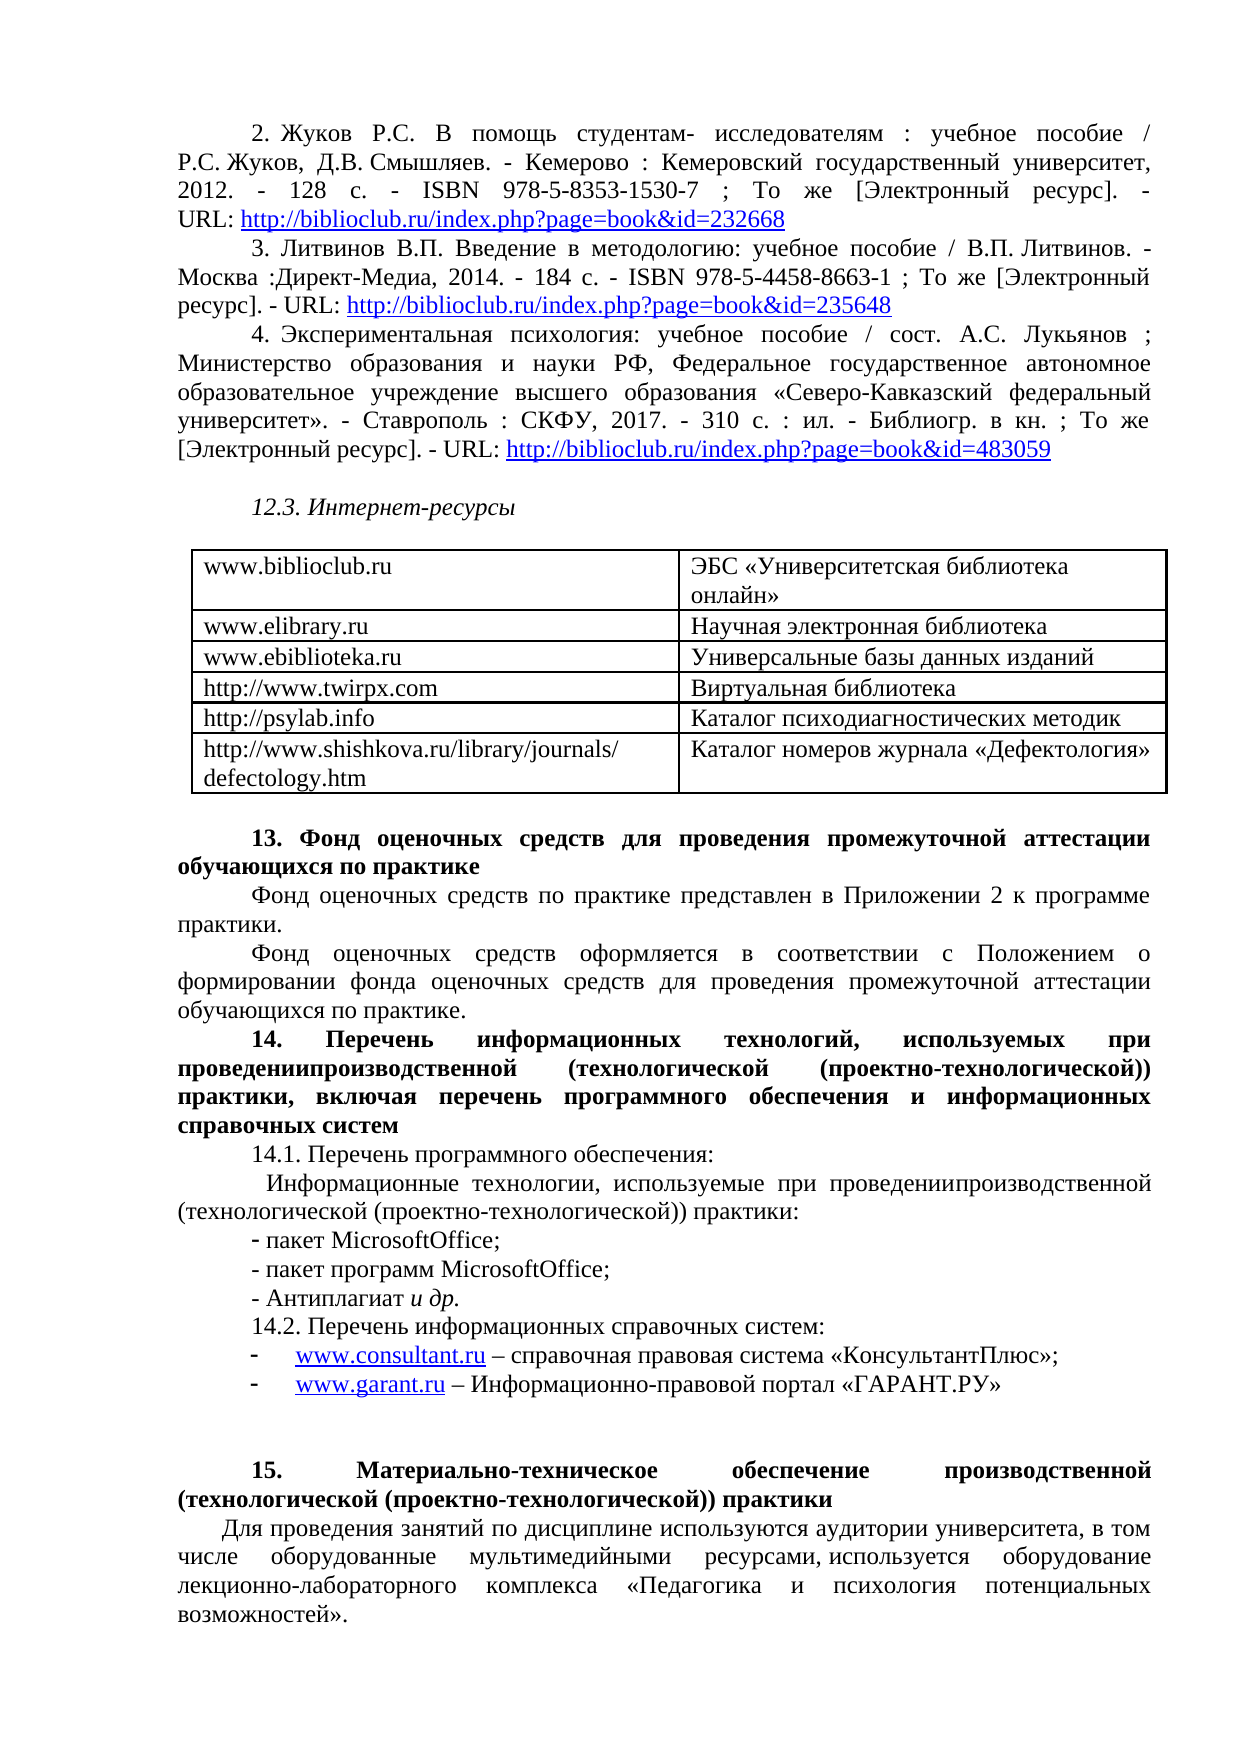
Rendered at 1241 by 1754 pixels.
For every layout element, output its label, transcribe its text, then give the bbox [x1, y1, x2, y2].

list Экспериментальная психология: учебное пособие / сост. А.С. Лукьянов ; Министерство образования и науки РФ, Федеральное государственное автономное образовательное учреждение высшего образования «Северо-Кавказский федеральный университет». - Ставрополь : СКФУ, 2017. - 310 с. : ил. - Библиогр. в кн. ; То же [Электронный ресурс]. - URL: http://biblioclub.ru/index.php?page=book&id=483059 [177, 319, 1152, 463]
table_cell Виртуальная библиотека [680, 673, 1165, 701]
text - Антиплагиат и др. [177, 1283, 1152, 1311]
table_cell Научная электронная библиотека [680, 611, 1165, 640]
table_cell Универсальные базы данных изданий [680, 642, 1165, 671]
list Литвинов В.П. Введение в методологию: учебное пособие / В.П. Литвинов. - Москва :Директ-Медиа, 2014. - 184 с. - ISBN 978-5-4458-8663-1 ; То же [Электронный ресурс]. - URL: http://biblioclub.ru/index.php?page=book&id=235648 [177, 233, 1152, 319]
text 13. Фонд оценочных средств для проведения промежуточной аттестации обучающихся по практике [177, 823, 1152, 880]
text Информационные технологии, используемые при проведениипроизводственной (технологической (проектно-технологической)) практики: [177, 1168, 1152, 1225]
table_header ЭБС «Университетская библиотека онлайн» [680, 551, 1165, 609]
table_header www.biblioclub.ru [193, 551, 678, 609]
text Фонд оценочных средств оформляется в соответствии с Положением о формировании фонда оценочных средств для проведения промежуточной аттестации обучающихся по практике. [177, 938, 1152, 1024]
list Жуков Р.С. В помощь студентам- исследователям : учебное пособие / Р.С. Жуков, Д.В. Смышляев. - Кемерово : Кемеровский государственный университет, 2012. - 128 с. - ISBN 978-5-8353-1530-7 ; То же [Электронный ресурс]. - URL: http://biblioclub.ru/index.php?page=book&id=232668 [177, 118, 1152, 233]
table_cell http://www.shishkova.ru/library/journals/defectology.htm [193, 734, 678, 792]
text 14.2. Перечень информационных справочных систем: [177, 1311, 1152, 1340]
table_cell http://www.twirpx.com [193, 673, 678, 701]
text 14. Перечень информационных технологий, используемых при проведениипроизводственной (технологической (проектно-технологической)) практики, включая перечень программного обеспечения и информационных справочных систем [177, 1024, 1152, 1139]
list пакет MicrosoftOffice; [177, 1225, 1152, 1254]
text 12.3. Интернет-ресурсы [177, 492, 1152, 521]
table_cell www.elibrary.ru [193, 611, 678, 640]
table_cell Каталог номеров журнала «Дефектология» [680, 734, 1165, 792]
table_cell www.ebiblioteka.ru [193, 642, 678, 671]
text - пакет программ MicrosoftOffice; [177, 1254, 1152, 1283]
list www.consultant.ru – справочная правовая система «КонсультантПлюс»; [250, 1340, 1152, 1369]
text Фонд оценочных средств по практике представлен в Приложении 2 к программе практики. [177, 880, 1152, 938]
list www.garant.ru – Информационно-правовой портал «ГАРАНТ.РУ» [250, 1369, 1152, 1398]
text 14.1. Перечень программного обеспечения: [177, 1139, 1152, 1168]
text Для проведения занятий по дисциплине используются аудитории университета, в том числе оборудованные мультимедийными ресурсами, используется оборудование лекционно-лабораторного комплекса «Педагогика и психология потенциальных возможностей». [177, 1513, 1152, 1628]
table_cell http://psylab.info [193, 704, 678, 732]
text 15. Материально-техническое обеспечение производственной (технологической (проектно-технологической)) практики [177, 1455, 1152, 1513]
table_cell Каталог психодиагностических методик [680, 704, 1165, 732]
